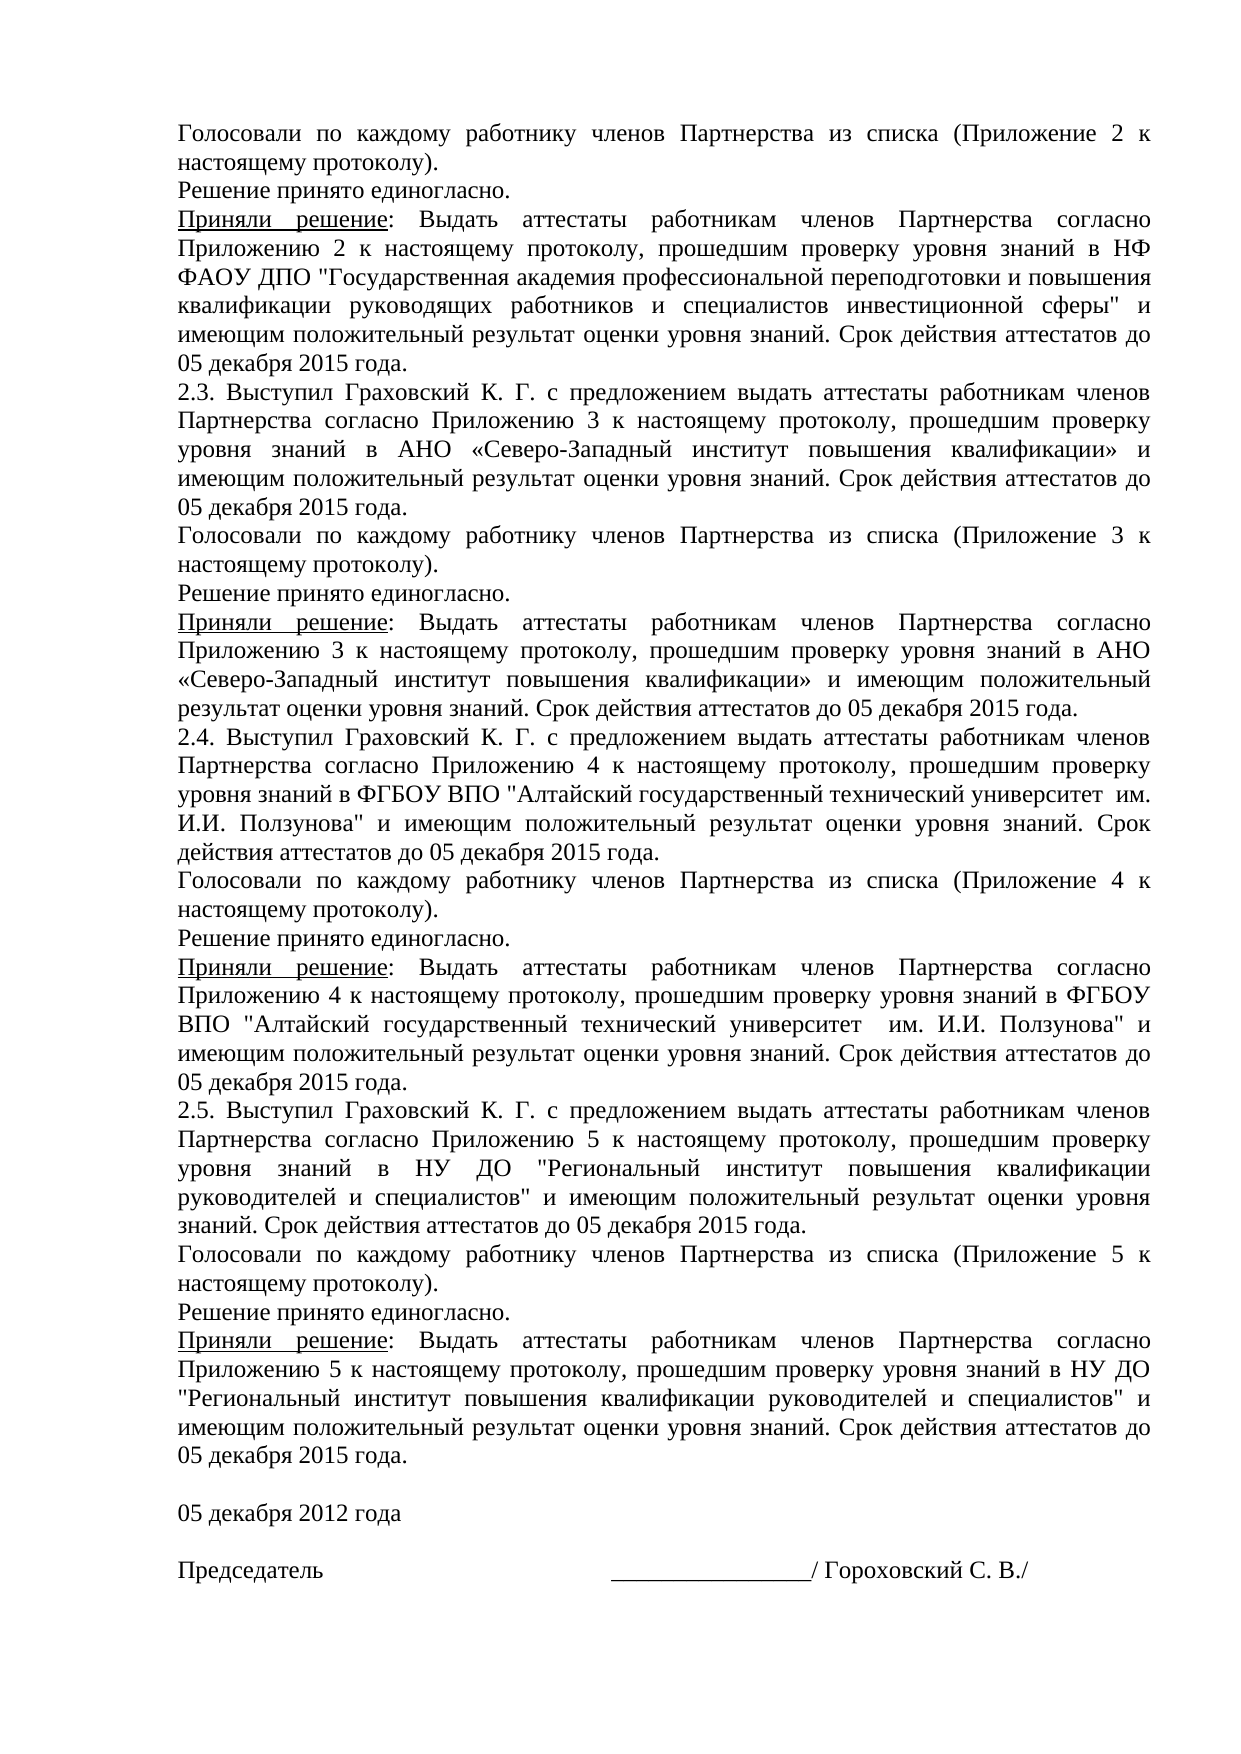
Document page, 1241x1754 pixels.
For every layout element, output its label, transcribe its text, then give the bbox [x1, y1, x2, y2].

text Решение принято единогласно. [177, 578, 1152, 607]
text 05 декабря 2012 года [177, 1498, 1152, 1527]
text Решение принято единогласно. [177, 176, 1152, 204]
text Председатель ________________/ Гороховский С. В. / [177, 1556, 1152, 1584]
text 2.4. Выступил Граховский К. Г. с предложением выдать аттестаты работникам членов Партнерства согласно Приложению 4 к настоящему протоколу, прошедшим проверку уровня знаний в ФГБОУ ВПО "Алтайский государственный технический университет им. И.И. Ползунова" и имеющим положительный результат оценки уровня знаний. Срок действия аттестатов до 05 декабря 2015 года. [177, 722, 1152, 866]
text Решение принято единогласно. [177, 1297, 1152, 1326]
text Приняли решение: Выдать аттестаты работникам членов Партнерства согласно Приложению 5 к настоящему протоколу, прошедшим проверку уровня знаний в НУ ДО "Региональный институт повышения квалификации руководителей и специалистов" и имеющим положительный результат оценки уровня знаний. Срок действия аттестатов до 05 декабря 2015 года. [177, 1326, 1152, 1469]
text Голосовали по каждому работнику членов Партнерства из списка (Приложение 5 к настоящему протоколу). [177, 1239, 1152, 1297]
text Голосовали по каждому работнику членов Партнерства из списка (Приложение 3 к настоящему протоколу). [177, 521, 1152, 578]
text 2.5. Выступил Граховский К. Г. с предложением выдать аттестаты работникам членов Партнерства согласно Приложению 5 к настоящему протоколу, прошедшим проверку уровня знаний в НУ ДО "Региональный институт повышения квалификации руководителей и специалистов" и имеющим положительный результат оценки уровня знаний. Срок действия аттестатов до 05 декабря 2015 года. [177, 1096, 1152, 1239]
text Приняли решение: Выдать аттестаты работникам членов Партнерства согласно Приложению 2 к настоящему протоколу, прошедшим проверку уровня знаний в НФ ФАОУ ДПО "Государственная академия профессиональной переподготовки и повышения квалификации руководящих работников и специалистов инвестиционной сферы" и имеющим положительный результат оценки уровня знаний. Срок действия аттестатов до 05 декабря 2015 года. [177, 204, 1152, 377]
text Голосовали по каждому работнику членов Партнерства из списка (Приложение 4 к настоящему протоколу). [177, 866, 1152, 923]
text Решение принято единогласно. [177, 923, 1152, 952]
text Голосовали по каждому работнику членов Партнерства из списка (Приложение 2 к настоящему протоколу). [177, 118, 1152, 176]
text 2.3. Выступил Граховский К. Г. с предложением выдать аттестаты работникам членов Партнерства согласно Приложению 3 к настоящему протоколу, прошедшим проверку уровня знаний в АНО «Северо-Западный институт повышения квалификации» и имеющим положительный результат оценки уровня знаний. Срок действия аттестатов до 05 декабря 2015 года. [177, 377, 1152, 521]
text Приняли решение: Выдать аттестаты работникам членов Партнерства согласно Приложению 4 к настоящему протоколу, прошедшим проверку уровня знаний в ФГБОУ ВПО "Алтайский государственный технический университет им. И.И. Ползунова" и имеющим положительный результат оценки уровня знаний. Срок действия аттестатов до 05 декабря 2015 года. [177, 952, 1152, 1096]
text Приняли решение: Выдать аттестаты работникам членов Партнерства согласно Приложению 3 к настоящему протоколу, прошедшим проверку уровня знаний в АНО «Северо-Западный институт повышения квалификации» и имеющим положительный результат оценки уровня знаний. Срок действия аттестатов до 05 декабря 2015 года. [177, 607, 1152, 722]
